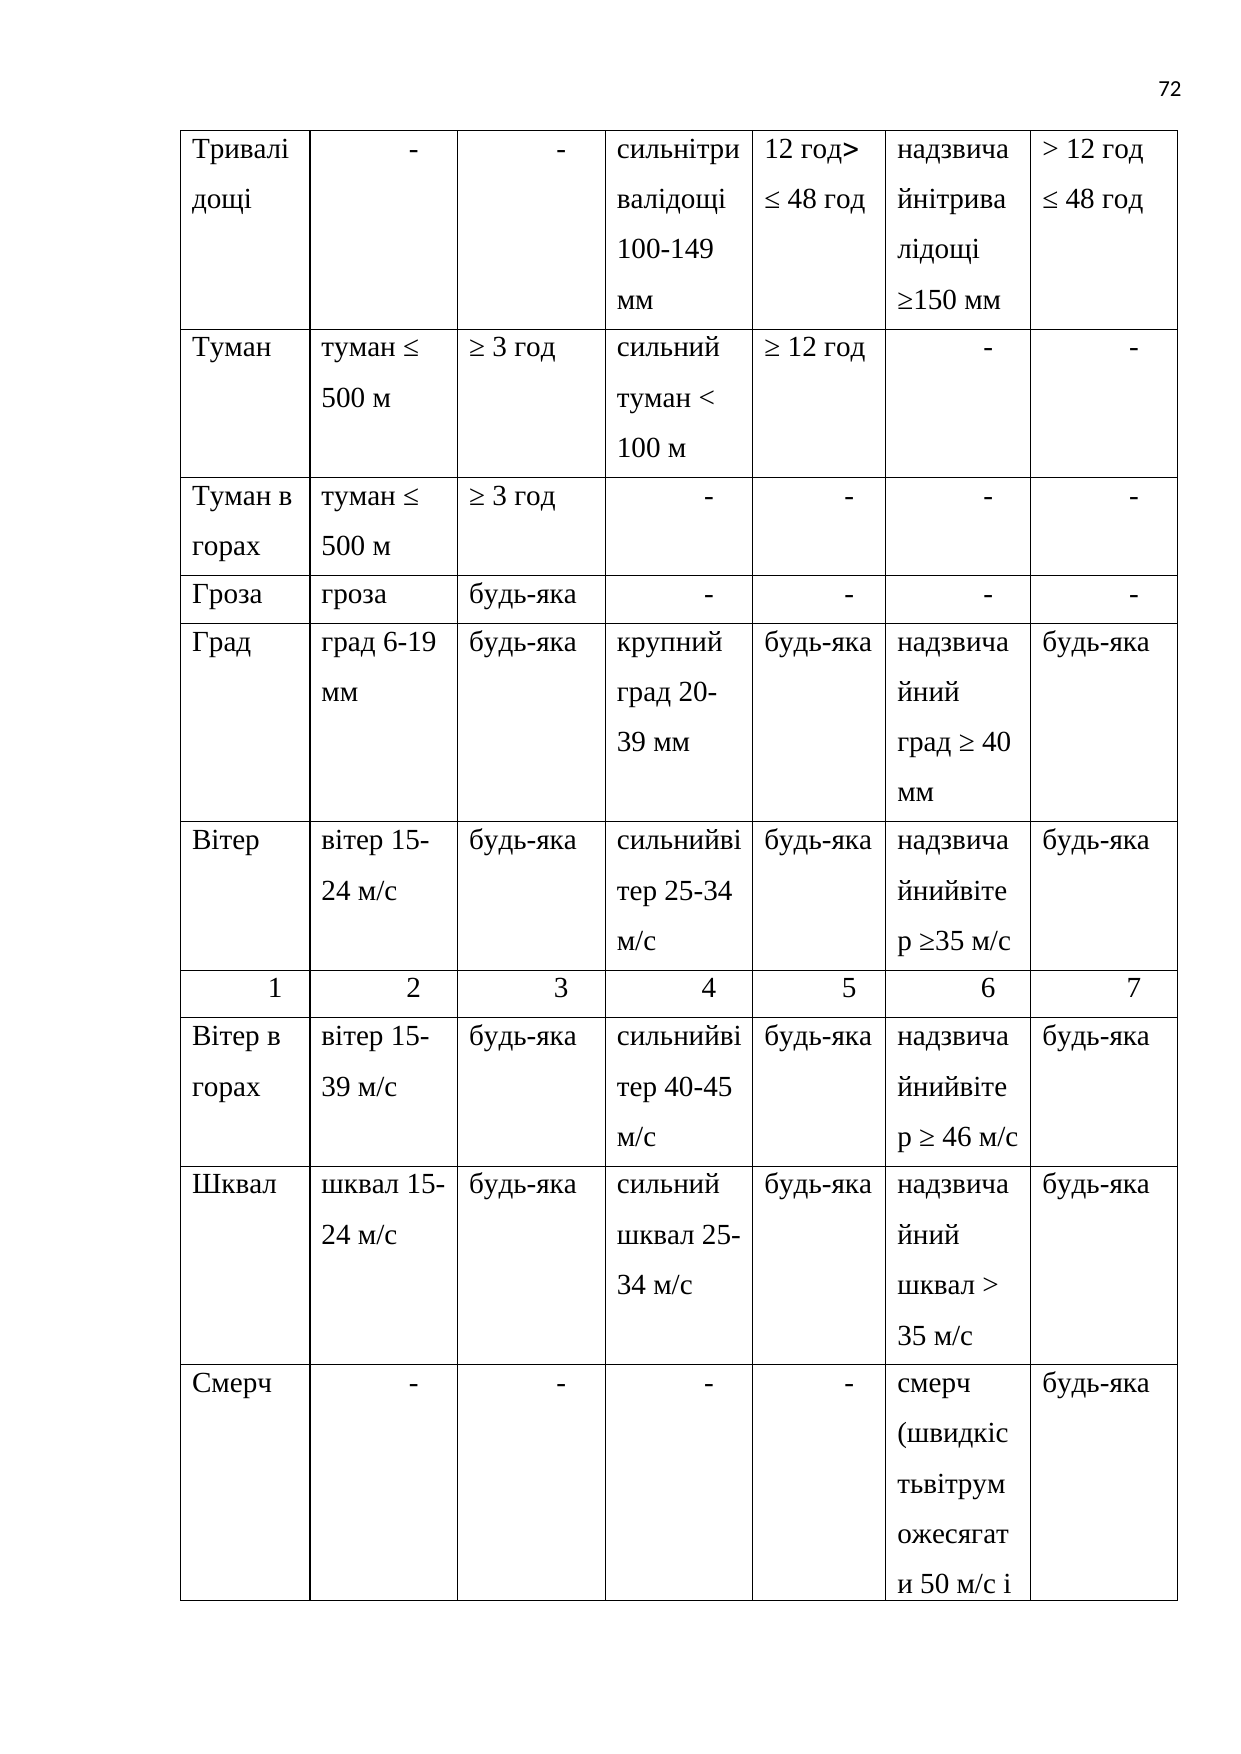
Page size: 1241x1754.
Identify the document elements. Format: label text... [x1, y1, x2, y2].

table_cell надзвичайнийвітер ≥35 м/с [886, 822, 1030, 969]
table_cell сильнийвітер 25-34 м/с [606, 822, 752, 969]
table_cell - [886, 330, 1030, 477]
table_cell - [458, 1365, 605, 1600]
table_cell - [753, 478, 885, 575]
table_cell будь-яка [458, 1167, 605, 1364]
table_cell будь-яка [458, 624, 605, 821]
table_cell 4 [606, 971, 752, 1017]
table_cell крупний град 20-39 мм [606, 624, 752, 821]
table_cell Гроза [181, 576, 309, 623]
table_cell туман ≤ 500 м [311, 330, 457, 477]
table_cell будь-яка [753, 822, 885, 969]
table_cell Туман [181, 330, 309, 477]
table_cell будь-яка [1031, 822, 1177, 969]
table_cell надзвичайнітривалідощі ≥150 мм [886, 131, 1030, 328]
table_cell - [458, 131, 605, 328]
table_cell туман ≤ 500 м [311, 478, 457, 575]
table_cell ≥ 3 год [458, 478, 605, 575]
table_cell сильнийвітер 40-45 м/с [606, 1018, 752, 1166]
table_cell - [606, 576, 752, 623]
table_cell - [606, 1365, 752, 1600]
table_cell сильний шквал 25-34 м/с [606, 1167, 752, 1364]
table_cell 12 год ≤ 48 год [753, 131, 885, 328]
table_cell град 6-19 мм [311, 624, 457, 821]
table_cell - [1031, 478, 1177, 575]
table_cell - [606, 478, 752, 575]
table_cell сильний туман < 100 м [606, 330, 752, 477]
table_cell Туман в горах [181, 478, 309, 575]
table_cell будь-яка [1031, 624, 1177, 821]
table_cell будь-яка [458, 576, 605, 623]
table_cell будь-яка [1031, 1365, 1177, 1600]
table_cell - [311, 131, 457, 328]
table_cell вітер 15-24 м/с [311, 822, 457, 969]
table_cell будь-яка [753, 1167, 885, 1364]
table_cell гроза [311, 576, 457, 623]
table_cell будь-яка [753, 624, 885, 821]
table_cell надзвичайний град ≥ 40 мм [886, 624, 1030, 821]
table_cell 6 [886, 971, 1030, 1017]
table_cell Тривалі дощі [181, 131, 309, 328]
table_cell Смерч [181, 1365, 309, 1600]
table_cell > 12 год ≤ 48 год [1031, 131, 1177, 328]
table_cell 5 [753, 971, 885, 1017]
table_cell будь-яка [1031, 1167, 1177, 1364]
table_cell 1 [181, 971, 309, 1017]
table_cell - [753, 1365, 885, 1600]
table_cell Шквал [181, 1167, 309, 1364]
table_cell ≥ 12 год [753, 330, 885, 477]
table_cell вітер 15-39 м/с [311, 1018, 457, 1166]
table_cell сильнітривалідощі 100-149 мм [606, 131, 752, 328]
table_cell Вітер в горах [181, 1018, 309, 1166]
table_cell - [886, 478, 1030, 575]
table_cell будь-яка [458, 822, 605, 969]
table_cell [886, 1365, 1030, 1600]
table_cell Град [181, 624, 309, 821]
table_cell 7 [1031, 971, 1177, 1017]
table_cell шквал 15-24 м/с [311, 1167, 457, 1364]
table_cell будь-яка [458, 1018, 605, 1166]
table_cell 3 [458, 971, 605, 1017]
table_cell будь-яка [753, 1018, 885, 1166]
table_cell будь-яка [1031, 1018, 1177, 1166]
table_cell - [1031, 330, 1177, 477]
table_cell - [753, 576, 885, 623]
table_cell - [886, 576, 1030, 623]
table_cell Вітер [181, 822, 309, 969]
table_cell надзвичайний шквал > 35 м/с [886, 1167, 1030, 1364]
table_cell 2 [311, 971, 457, 1017]
table_cell ≥ 3 год [458, 330, 605, 477]
table_cell надзвичайнийвітер ≥ 46 м/с [886, 1018, 1030, 1166]
table_cell - [1031, 576, 1177, 623]
table_cell - [311, 1365, 457, 1600]
